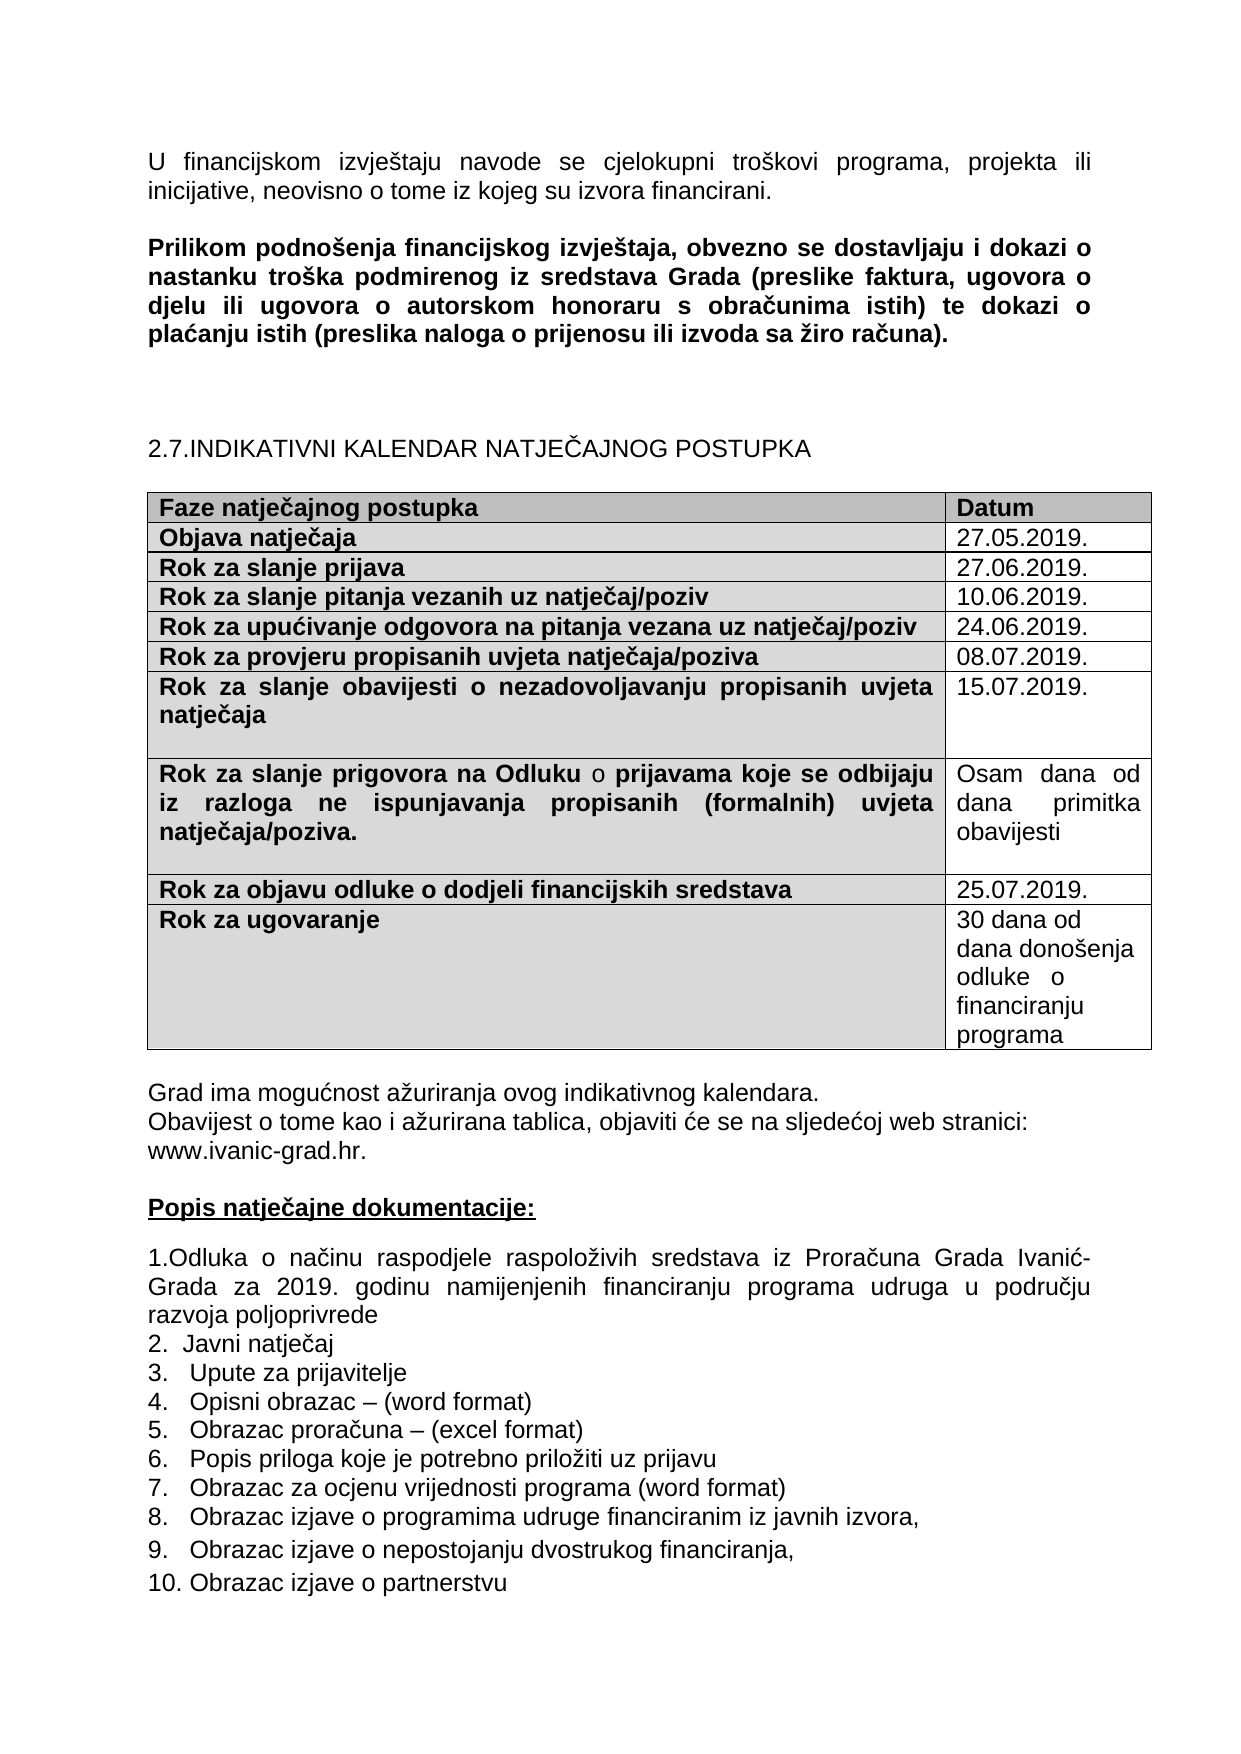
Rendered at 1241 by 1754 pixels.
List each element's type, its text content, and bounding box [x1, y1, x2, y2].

text 3. Upute za prijavitelje [148, 1358, 1093, 1387]
text 7. Obrazac za ocjenu vrijednosti programa (word format) [148, 1473, 1093, 1502]
table_header Datum [946, 493, 1151, 522]
table_cell 10.06.2019. [946, 582, 1151, 611]
table_cell 27.06.2019. [946, 553, 1151, 581]
table_cell Rok za provjeru propisanih uvjeta natječaja/poziva [148, 642, 945, 671]
table_cell Rok za objavu odluke o dodjeli financijskih sredstava [148, 875, 945, 904]
text 2.7.INDIKATIVNI KALENDAR NATJEČAJNOG POSTUPKA [148, 434, 1093, 463]
table_cell 08.07.2019. [946, 642, 1151, 671]
text Prilikom podnošenja financijskog izvještaja, obvezno se dostavljaju i dokazi o nastanku troška podmirenog iz sredstava Grada (preslike faktura, ugovora o djelu ili ugovora o autorskom honoraru s obračunima istih) te dokazi o plaćanju istih (preslika naloga o prijenosu ili izvoda sa žiro računa). [148, 233, 1093, 348]
text 1.Odluka o načinu raspodjele raspoloživih sredstava iz Proračuna Grada Ivanić-Grada za 2019. godinu namijenjenih financiranju programa udruga u području razvoja poljoprivrede [148, 1243, 1093, 1329]
table_cell Rok za slanje obavijesti o nezadovoljavanju propisanih uvjeta natječaja [148, 672, 945, 758]
text 8. Obrazac izjave o programima udruge financiranim iz javnih izvora, [148, 1502, 1093, 1530]
table_cell Objava natječaja [148, 523, 945, 551]
table_cell Rok za slanje prijava [148, 553, 945, 581]
text Grad ima mogućnost ažuriranja ovog indikativnog kalendara. [148, 1078, 1093, 1107]
table_cell Rok za slanje pitanja vezanih uz natječaj/poziv [148, 582, 945, 611]
table_cell 30 dana od dana donošenja odluke o financiranju programa [946, 905, 1151, 1048]
table_cell 15.07.2019. [946, 672, 1151, 758]
table_cell 25.07.2019. [946, 875, 1151, 904]
text 6. Popis priloga koje je potrebno priložiti uz prijavu [148, 1444, 1093, 1473]
text 4. Opisni obrazac – (word format) [148, 1387, 1093, 1415]
text 10. Obrazac izjave o partnerstvu [148, 1568, 1093, 1596]
text 5. Obrazac proračuna – (excel format) [148, 1415, 1093, 1444]
table_cell Osam dana od dana primitka obavijesti [946, 759, 1151, 874]
text U financijskom izvještaju navode se cjelokupni troškovi programa, projekta ili inicijative, neovisno o tome iz kojeg su izvora financirani. [148, 147, 1093, 204]
table_header Faze natječajnog postupka [148, 493, 945, 522]
table_cell 24.06.2019. [946, 612, 1151, 641]
table_cell Rok za ugovaranje [148, 905, 945, 1048]
table_cell Rok za slanje prigovora na Odluku o prijavama koje se odbijaju iz razloga ne ispunjavanja propisanih (formalnih) uvjeta natječaja/poziva. [148, 759, 945, 874]
table_cell Rok za upućivanje odgovora na pitanja vezana uz natječaj/poziv [148, 612, 945, 641]
text www.ivanic-grad.hr. [148, 1136, 1093, 1164]
text 9. Obrazac izjave o nepostojanju dvostrukog financiranja, [148, 1535, 1093, 1563]
text Popis natječajne dokumentacije: [148, 1193, 1093, 1222]
table_cell 27.05.2019. [946, 523, 1151, 551]
text 2. Javni natječaj [148, 1329, 1093, 1358]
text Obavijest o tome kao i ažurirana tablica, objaviti će se na sljedećoj web stranici: [148, 1107, 1093, 1136]
